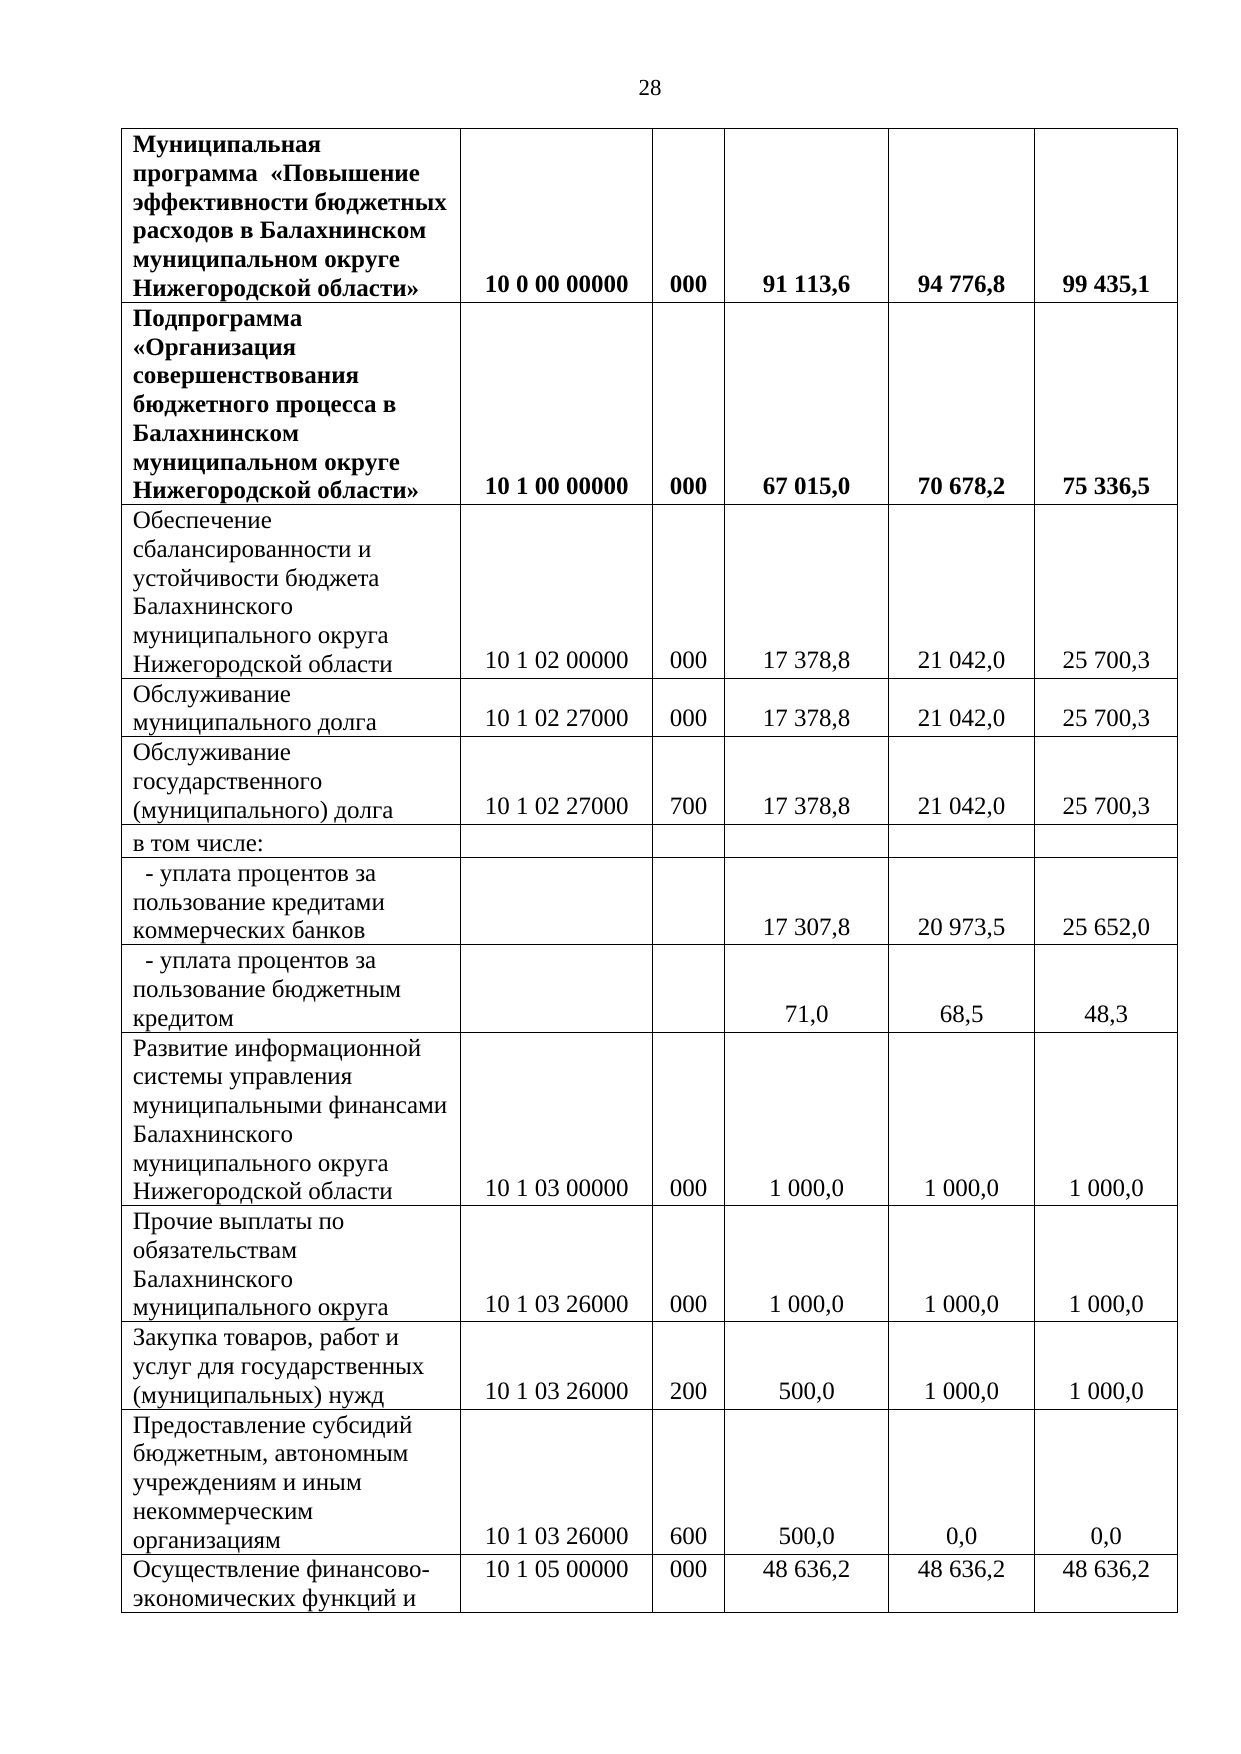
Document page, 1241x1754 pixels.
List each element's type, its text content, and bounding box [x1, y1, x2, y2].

table_cell [653, 858, 724, 944]
table_cell 20 973,5 [889, 858, 1034, 944]
table_cell 000 [653, 129, 724, 302]
table_cell Обслуживание муниципального долга [122, 679, 460, 736]
table_cell 25 700,3 [1035, 679, 1177, 736]
table_cell Подпрограмма «Организация совершенствования бюджетного процесса в Балахнинском муниципальном округе Нижегородской области» [122, 303, 460, 504]
table_cell Муниципальная программа «Повышение эффективности бюджетных расходов в Балахнинском муниципальном округе Нижегородской области» [122, 129, 460, 302]
table_cell 48 636,2 [889, 1555, 1034, 1612]
table_cell 48 636,2 [1035, 1555, 1177, 1612]
table_cell 1 000,0 [1035, 1322, 1177, 1409]
table_cell 10 1 02 00000 [461, 505, 652, 678]
table_cell Закупка товаров, работ и услуг для государственных (муниципальных) нужд [122, 1322, 460, 1409]
table_cell 10 1 02 27000 [461, 679, 652, 736]
table_cell 000 [653, 1555, 724, 1612]
table_cell 000 [653, 1033, 724, 1205]
table_cell 500,0 [725, 1322, 888, 1409]
table_cell 10 1 03 26000 [461, 1206, 652, 1321]
table_cell 1 000,0 [1035, 1206, 1177, 1321]
table_cell 000 [653, 679, 724, 736]
table_cell 000 [653, 505, 724, 678]
table_cell 21 042,0 [889, 737, 1034, 823]
table_cell Обслуживание государственного (муниципального) долга [122, 737, 460, 823]
table_cell 10 1 03 26000 [461, 1322, 652, 1409]
table_cell 600 [653, 1410, 724, 1553]
table_cell 1 000,0 [889, 1206, 1034, 1321]
table_cell 200 [653, 1322, 724, 1409]
table_cell 10 1 05 00000 [461, 1555, 652, 1612]
table_cell 25 652,0 [1035, 858, 1177, 944]
table_cell 17 307,8 [725, 858, 888, 944]
table_cell 000 [653, 1206, 724, 1321]
table_cell 94 776,8 [889, 129, 1034, 302]
table_cell [1035, 825, 1177, 857]
table_cell [461, 945, 652, 1032]
table_cell 0,0 [1035, 1410, 1177, 1553]
table_cell 10 1 03 00000 [461, 1033, 652, 1205]
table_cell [122, 1555, 460, 1612]
table_cell Обеспечение сбалансированности и устойчивости бюджета Балахнинского муниципального округа Нижегородской области [122, 505, 460, 678]
table_cell 67 015,0 [725, 303, 888, 504]
table_cell 48,3 [1035, 945, 1177, 1032]
table_cell 17 378,8 [725, 737, 888, 823]
table_cell 500,0 [725, 1410, 888, 1553]
table_cell 21 042,0 [889, 505, 1034, 678]
table_cell [889, 825, 1034, 857]
table_cell 48 636,2 [725, 1555, 888, 1612]
table_cell 21 042,0 [889, 679, 1034, 736]
table_cell [461, 825, 652, 857]
table_cell 1 000,0 [889, 1033, 1034, 1205]
table_cell 70 678,2 [889, 303, 1034, 504]
table_cell 68,5 [889, 945, 1034, 1032]
table_cell 000 [653, 303, 724, 504]
table_cell 75 336,5 [1035, 303, 1177, 504]
table_cell [653, 945, 724, 1032]
table_cell [725, 825, 888, 857]
table_cell 25 700,3 [1035, 505, 1177, 678]
table_cell 17 378,8 [725, 505, 888, 678]
table_cell 10 1 00 00000 [461, 303, 652, 504]
table_cell [653, 825, 724, 857]
table_cell в том числе: [122, 825, 460, 857]
table_cell 91 113,6 [725, 129, 888, 302]
table_cell 1 000,0 [725, 1033, 888, 1205]
table_cell 17 378,8 [725, 679, 888, 736]
table_cell Прочие выплаты по обязательствам Балахнинского муниципального округа [122, 1206, 460, 1321]
table_cell - уплата процентов за пользование кредитами коммерческих банков [122, 858, 460, 944]
table_cell 25 700,3 [1035, 737, 1177, 823]
table_cell 700 [653, 737, 724, 823]
table_cell 1 000,0 [725, 1206, 888, 1321]
table_cell 10 0 00 00000 [461, 129, 652, 302]
table_cell Развитие информационной системы управления муниципальными финансами Балахнинского муниципального округа Нижегородской области [122, 1033, 460, 1205]
table_cell 10 1 02 27000 [461, 737, 652, 823]
table_cell [461, 858, 652, 944]
table_cell 71,0 [725, 945, 888, 1032]
table_cell 0,0 [889, 1410, 1034, 1553]
table_cell 99 435,1 [1035, 129, 1177, 302]
table_cell 10 1 03 26000 [461, 1410, 652, 1553]
table_cell 1 000,0 [1035, 1033, 1177, 1205]
table_cell 1 000,0 [889, 1322, 1034, 1409]
table_cell Предоставление субсидий бюджетным, автономным учреждениям и иным некоммерческим организациям [122, 1410, 460, 1553]
table_cell - уплата процентов за пользование бюджетным кредитом [122, 945, 460, 1032]
